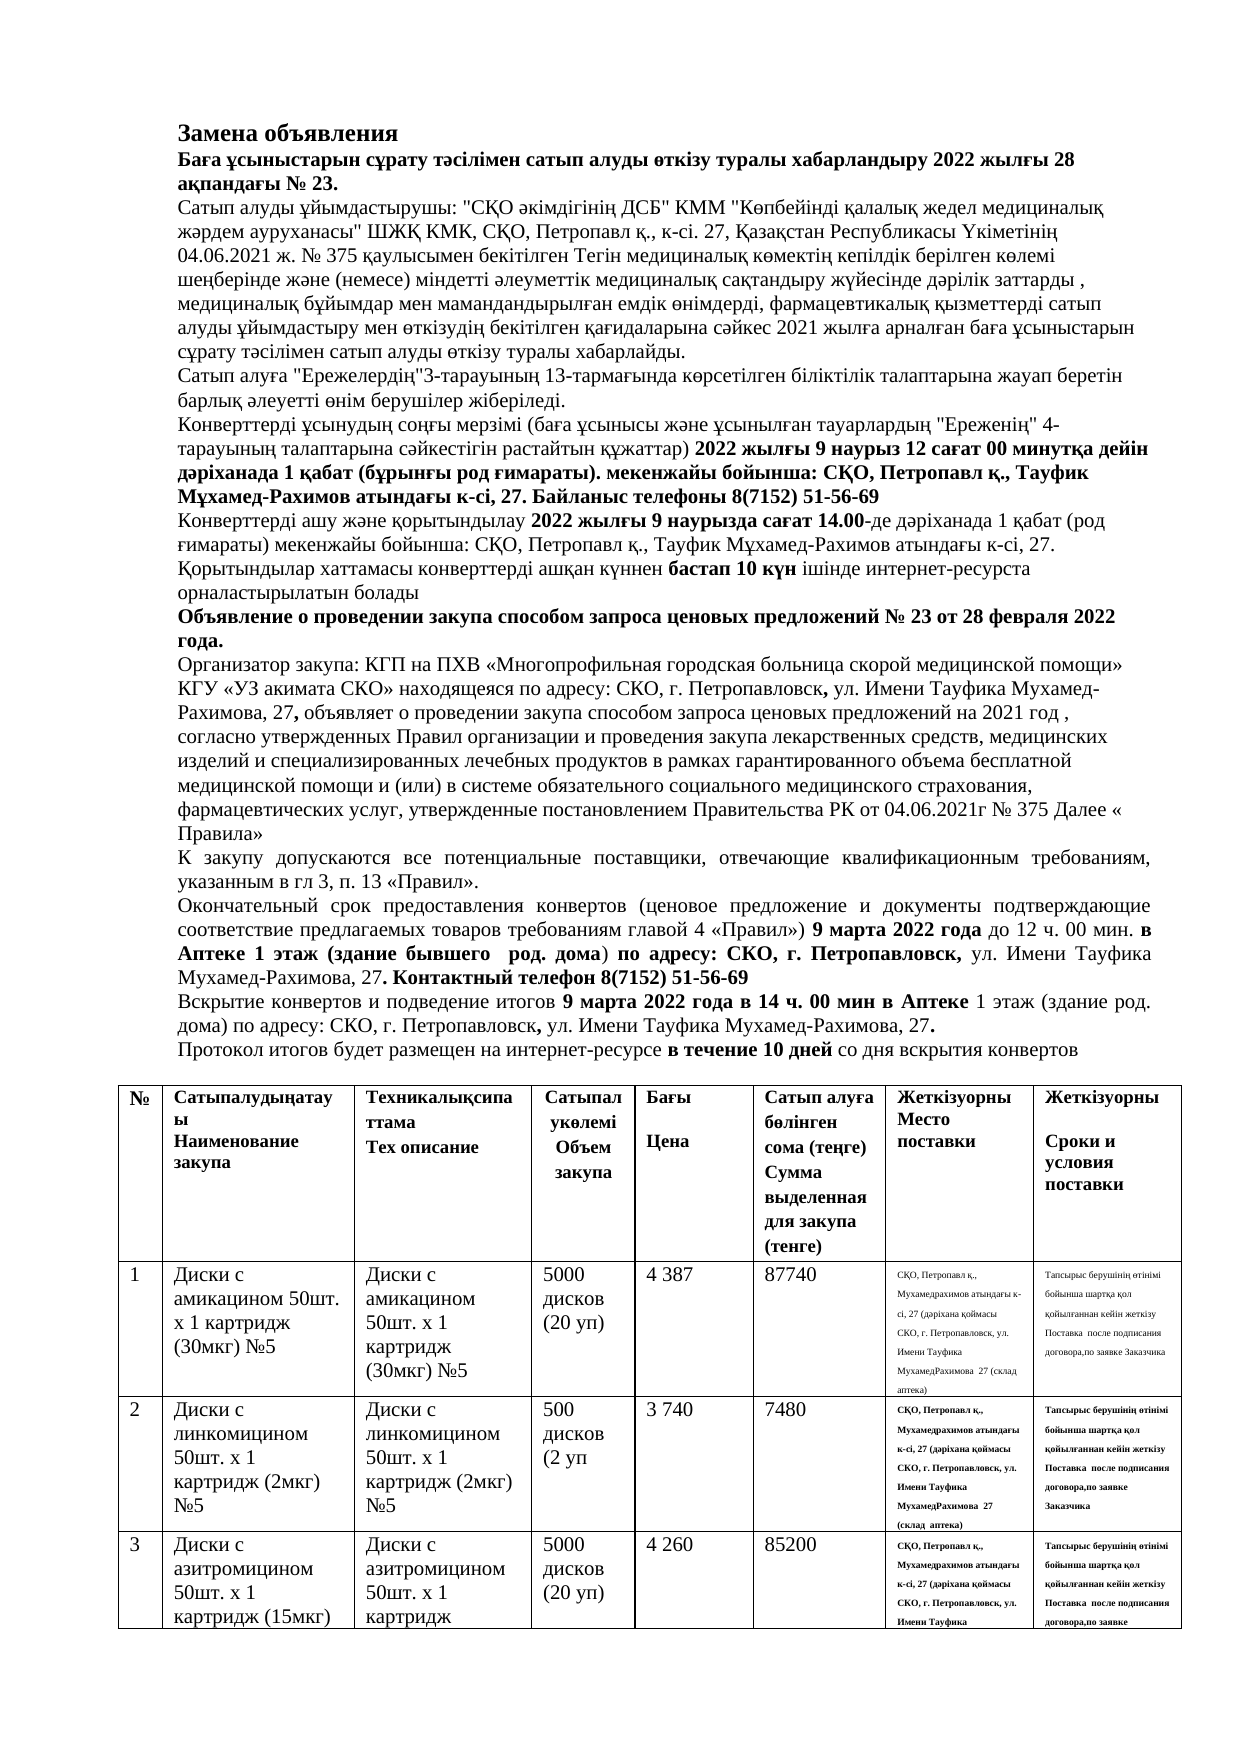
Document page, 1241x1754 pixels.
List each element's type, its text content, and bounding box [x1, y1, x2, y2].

text Замена объявления [177, 118, 1152, 147]
table_header Сатып алуға бөлінген сома (теңге) Сумма выделенная для закупа (тенге) [754, 1086, 885, 1261]
table_cell 87740 [754, 1262, 885, 1396]
table_cell 5000 дисков (20 уп) [532, 1532, 634, 1628]
table_cell Диски с линкомицином 50шт. х 1 картридж (2мкг) №5 [163, 1397, 354, 1531]
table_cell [886, 1532, 1033, 1628]
table_cell 500 дисков (2 уп [532, 1397, 634, 1531]
table_cell 3 [119, 1532, 162, 1628]
table_cell Диски с линкомицином 50шт. х 1 картридж (2мкг) №5 [355, 1397, 531, 1531]
text Вскрытие конвертов и подведение итогов 9 марта 2022 года в 14 ч. 00 мин в Аптеке 1 этаж (здание род. дома) по адресу: СКО, г. Петропавловск, ул. Имени Тауфика Мухамед-Рахимова, 27. [177, 989, 1152, 1037]
table_header № [119, 1086, 162, 1261]
text Конверттерді ұсынудың соңғы мерзімі (баға ұсынысы және ұсынылған тауарлардың "Ереженің" 4-тарауының талаптарына сәйкестігін растайтын құжаттар) 2022 жылғы 9 наурыз 12 сағат 00 минутқа дейін дәріханада 1 қабат (бұрынғы род ғимараты). мекенжайы бойынша: СҚО, Петропавл қ., Тауфик Мұхамед-Рахимов атындағы к-сі, 27. Байланыс телефоны 8(7152) 51-56-69 [177, 412, 1152, 508]
table_cell 4 260 [636, 1532, 753, 1628]
table_header Бағы Цена [636, 1086, 753, 1261]
table_cell 4 387 [636, 1262, 753, 1396]
table_header Сатыпалудыңатауы Наименование закупа [163, 1086, 354, 1261]
table_cell 85200 [754, 1532, 885, 1628]
text Окончательный срок предоставления конвертов (ценовое предложение и документы подтверждающие соответствие предлагаемых товаров требованиям главой 4 «Правил») 9 марта 2022 года до 12 ч. 00 мин. в Аптеке 1 этаж (здание бывшего род. дома) по адресу: СКО, г. Петропавловск, ул. Имени Тауфика Мухамед-Рахимова, 27. Контактный телефон 8(7152) 51-56-69 [177, 893, 1152, 989]
table_header Жеткізуорны Сроки и условия поставки [1034, 1086, 1181, 1261]
table_cell Тапсырыс берушінің өтінімі бойынша шартқа қол қойылғаннан кейін жеткізу Поставка после подписания договора,по заявке Заказчика [1034, 1397, 1181, 1531]
table_cell 1 [119, 1262, 162, 1396]
table_header Техникалықсипаттама Тех описание [355, 1086, 531, 1261]
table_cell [1034, 1532, 1181, 1628]
table_cell Диски с амикацином 50шт. х 1 картридж (30мкг) №5 [163, 1262, 354, 1396]
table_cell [163, 1532, 354, 1628]
text Конверттерді ашу және қорытындылау 2022 жылғы 9 наурызда сағат 14.00-де дәріханада 1 қабат (род ғимараты) мекенжайы бойынша: СҚО, Петропавл қ., Тауфик Мұхамед-Рахимов атындағы к-сі, 27. [177, 508, 1152, 556]
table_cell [355, 1532, 531, 1628]
text Баға ұсыныстарын сұрату тәсілімен сатып алуды өткізу туралы хабарландыру 2022 жылғы 28 ақпандағы № 23. Сатып алуды ұйымдастырушы: "СҚО әкімдігінің ДСБ" КММ "Көпбейінді қалалық жедел медициналық жәрдем ауруханасы" ШЖҚ КМК, СҚО, Петропавл қ., к-сі. 27, Қазақстан Республикасы Үкіметінің 04.06.2021 ж. № 375 қаулысымен бекітілген Тегін медициналық көмектің кепілдік берілген көлемі шеңберінде және (немесе) міндетті әлеуметтік медициналық сақтандыру жүйесінде дәрілік заттарды , медициналық бұйымдар мен мамандандырылған емдік өнімдерді, фармацевтикалық қызметтерді сатып алуды ұйымдастыру мен өткізудің бекітілген қағидаларына сәйкес 2021 жылға арналған баға ұсыныстарын сұрату тәсілімен сатып алуды өткізу туралы хабарлайды. [177, 147, 1152, 363]
table_cell 7480 [754, 1397, 885, 1531]
table_cell Диски с амикацином 50шт. х 1 картридж (30мкг) №5 [355, 1262, 531, 1396]
table_header Жеткізуорны Место поставки [886, 1086, 1033, 1261]
table_cell 5000 дисков (20 уп) [532, 1262, 634, 1396]
text Сатып алуға "Ережелердің"3-тарауының 13-тармағында көрсетілген біліктілік талаптарына жауап беретін барлық әлеуетті өнім берушілер жіберіледі. [177, 363, 1152, 412]
text Қорытындылар хаттамасы конверттерді ашқан күннен бастап 10 күн ішінде интернет-ресурста орналастырылатын болады Объявление о проведении закупа способом запроса ценовых предложений № 23 от 28 февраля 2022 года. Организатор закупа: КГП на ПХВ «Многопрофильная городская больница скорой медицинской помощи» КГУ «УЗ акимата СКО» находящеяся по адресу: СКО, г. Петропавловск, ул. Имени Тауфика Мухамед-Рахимова, 27, объявляет о проведении закупа способом запроса ценовых предложений на 2021 год , согласно утвержденных Правил организации и проведения закупа лекарственных средств, медицинских изделий и специализированных лечебных продуктов в рамках гарантированного объема бесплатной медицинской помощи и (или) в системе обязательного социального медицинского страхования, фармацевтических услуг, утвержденные постановлением Правительства РК от 04.06.2021г № 375 Далее « Правила» [177, 556, 1152, 845]
text К закупу допускаются все потенциальные поставщики, отвечающие квалификационным требованиям, указанным в гл 3, п. 13 «Правил». [177, 845, 1152, 893]
table_cell 2 [119, 1397, 162, 1531]
table_cell 3 740 [636, 1397, 753, 1531]
text Протокол итогов будет размещен на интернет-ресурсе в течение 10 дней со дня вскрытия конвертов [177, 1037, 1152, 1061]
table_cell Тапсырыс берушінің өтінімі бойынша шартқа қол қойылғаннан кейін жеткізу Поставка после подписания договора,по заявке Заказчика [1034, 1262, 1181, 1396]
table_header Сатыпалукөлемі Объем закупа [532, 1086, 634, 1261]
